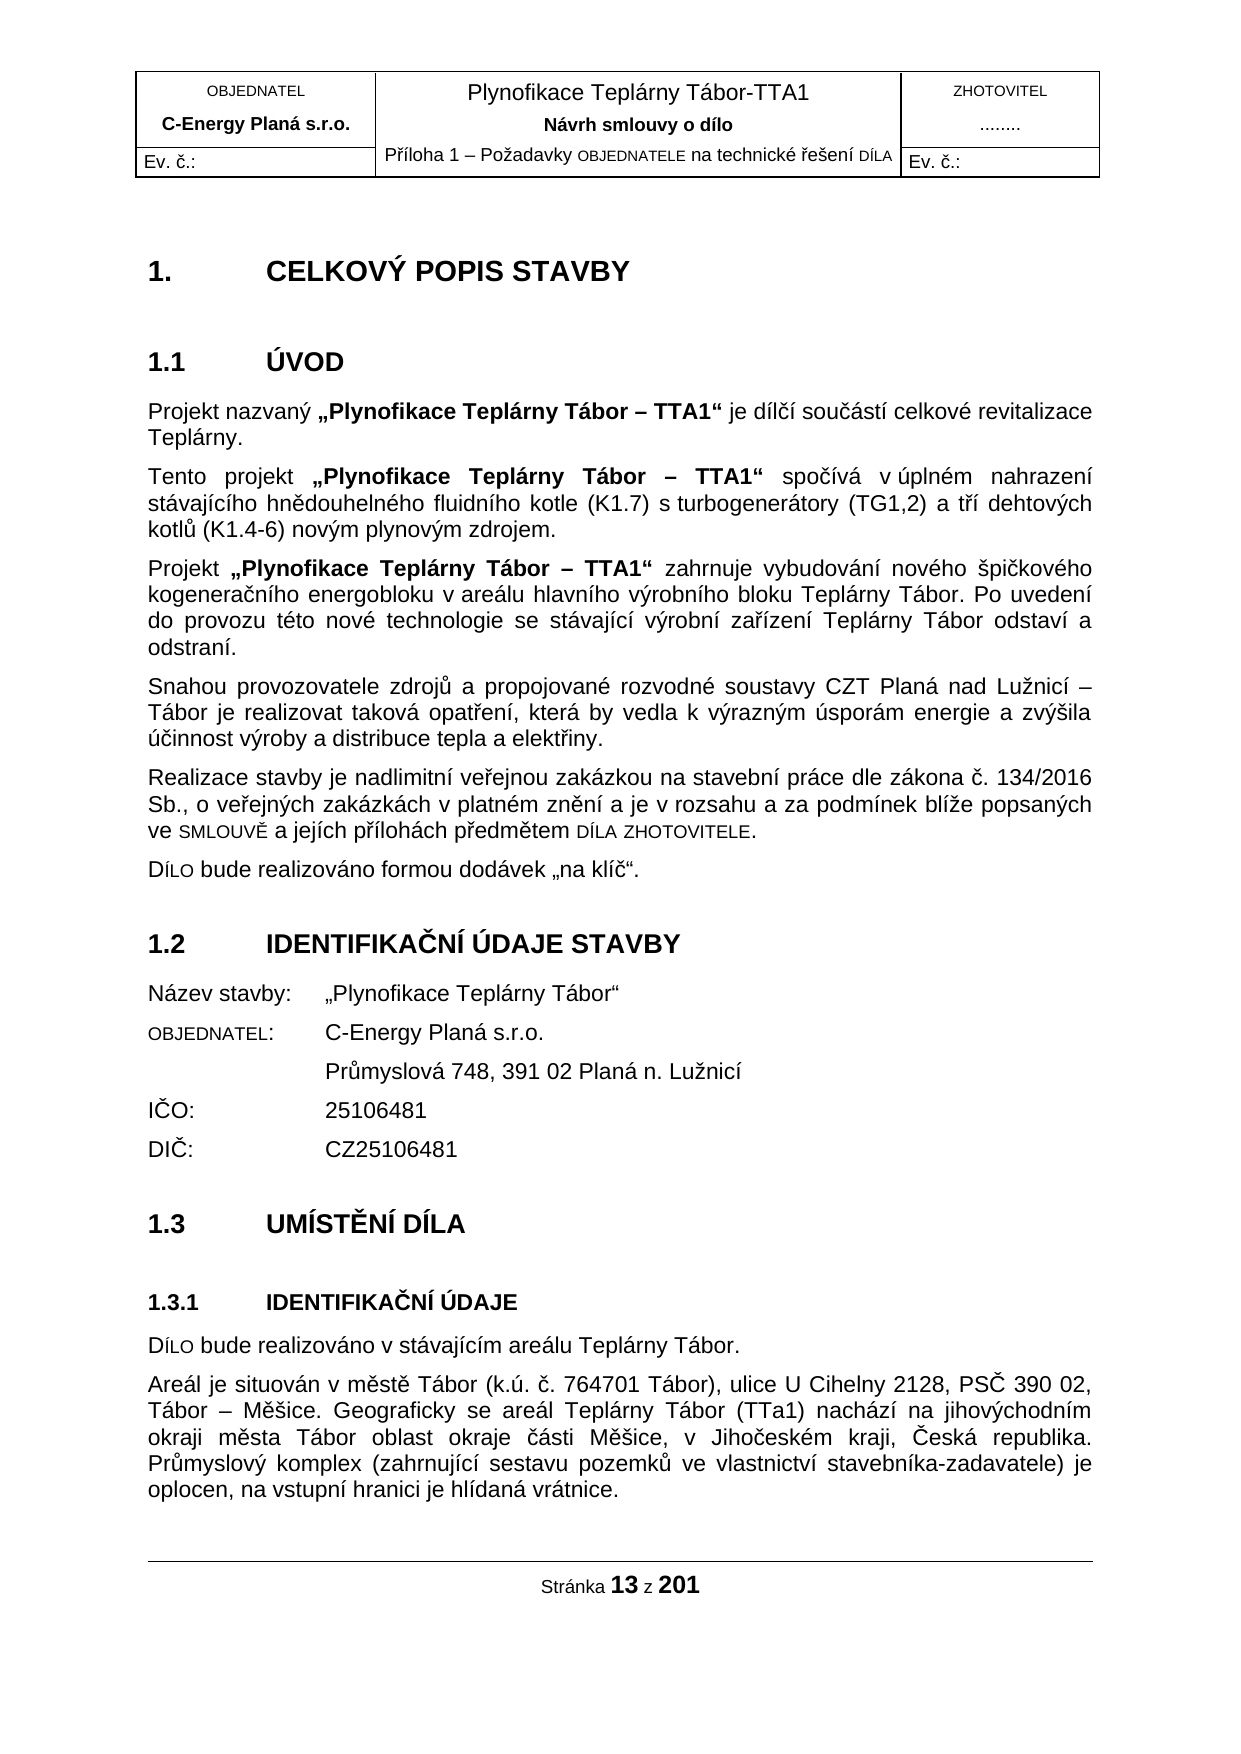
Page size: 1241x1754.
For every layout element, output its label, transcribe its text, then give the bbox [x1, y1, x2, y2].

text Snahou provozovatele zdrojů a propojované rozvodné soustavy CZT Planá nad Lužnicí – Tábor je realizovat taková opatření, která by vedla k výrazným úsporám energie a zvýšila účinnost výroby a distribuce tepla a elektřiny. [148, 673, 1093, 752]
text Název stavby: „Plynofikace Teplárny Tábor“ [148, 980, 1093, 1006]
text Dílo bude realizováno v stávajícím areálu Teplárny Tábor. [148, 1332, 1093, 1358]
text Dílo bude realizováno formou dodávek „na klíč“. [148, 856, 1093, 882]
text objednatel: C-Energy Planá s.r.o. [148, 1019, 1093, 1045]
text Tento projekt „Plynofikace Teplárny Tábor – TTA1“ spočívá v úplném nahrazení stávajícího hnědouhelného fluidního kotle (K1.7) s turbogenerátory (TG1,2) a tří dehtových kotlů (K1.4-6) novým plynovým zdrojem. [148, 463, 1093, 542]
subtitle Identifikační údaje [148, 1289, 1093, 1315]
text DIČ: CZ25106481 [148, 1136, 1093, 1162]
text Areál je situován v městě Tábor (k.ú. č. 764701 Tábor), ulice U Cihelny 2128, PSČ 390 02, Tábor – Měšice. Geograficky se areál Teplárny Tábor (TTa1) nachází na jihovýchodním okraji města Tábor oblast okraje části Měšice, v Jihočeském kraji, Česká republika. Průmyslový komplex (zahrnující sestavu pozemků ve vlastnictví stavebníka-zadavatele) je oplocen, na vstupní hranici je hlídaná vrátnice. [148, 1371, 1093, 1503]
subtitle Identifikační údaje stavby [148, 928, 1093, 959]
text Projekt nazvaný „Plynofikace Teplárny Tábor – TTA1“ je dílčí součástí celkové revitalizace Teplárny. [148, 398, 1093, 451]
text Projekt „Plynofikace Teplárny Tábor – TTA1“ zahrnuje vybudování nového špičkového kogeneračního energobloku v areálu hlavního výrobního bloku Teplárny Tábor. Po uvedení do provozu této nové technologie se stávající výrobní zařízení Teplárny Tábor odstaví a odstraní. [148, 555, 1093, 660]
text Průmyslová 748, 391 02 Planá n. Lužnicí [148, 1058, 1093, 1084]
subtitle Celkový popis stavby [148, 254, 1093, 288]
subtitle Umístění DÍLA [148, 1208, 1093, 1239]
text IČO: 25106481 [148, 1097, 1093, 1123]
text Realizace stavby je nadlimitní veřejnou zakázkou na stavební práce dle zákona č. 134/2016 Sb., o veřejných zakázkách v platném znění a je v rozsahu a za podmínek blíže popsaných ve smlouvě a jejích přílohách předmětem díla zhotovitele. [148, 764, 1093, 843]
subtitle Úvod [148, 346, 1093, 377]
